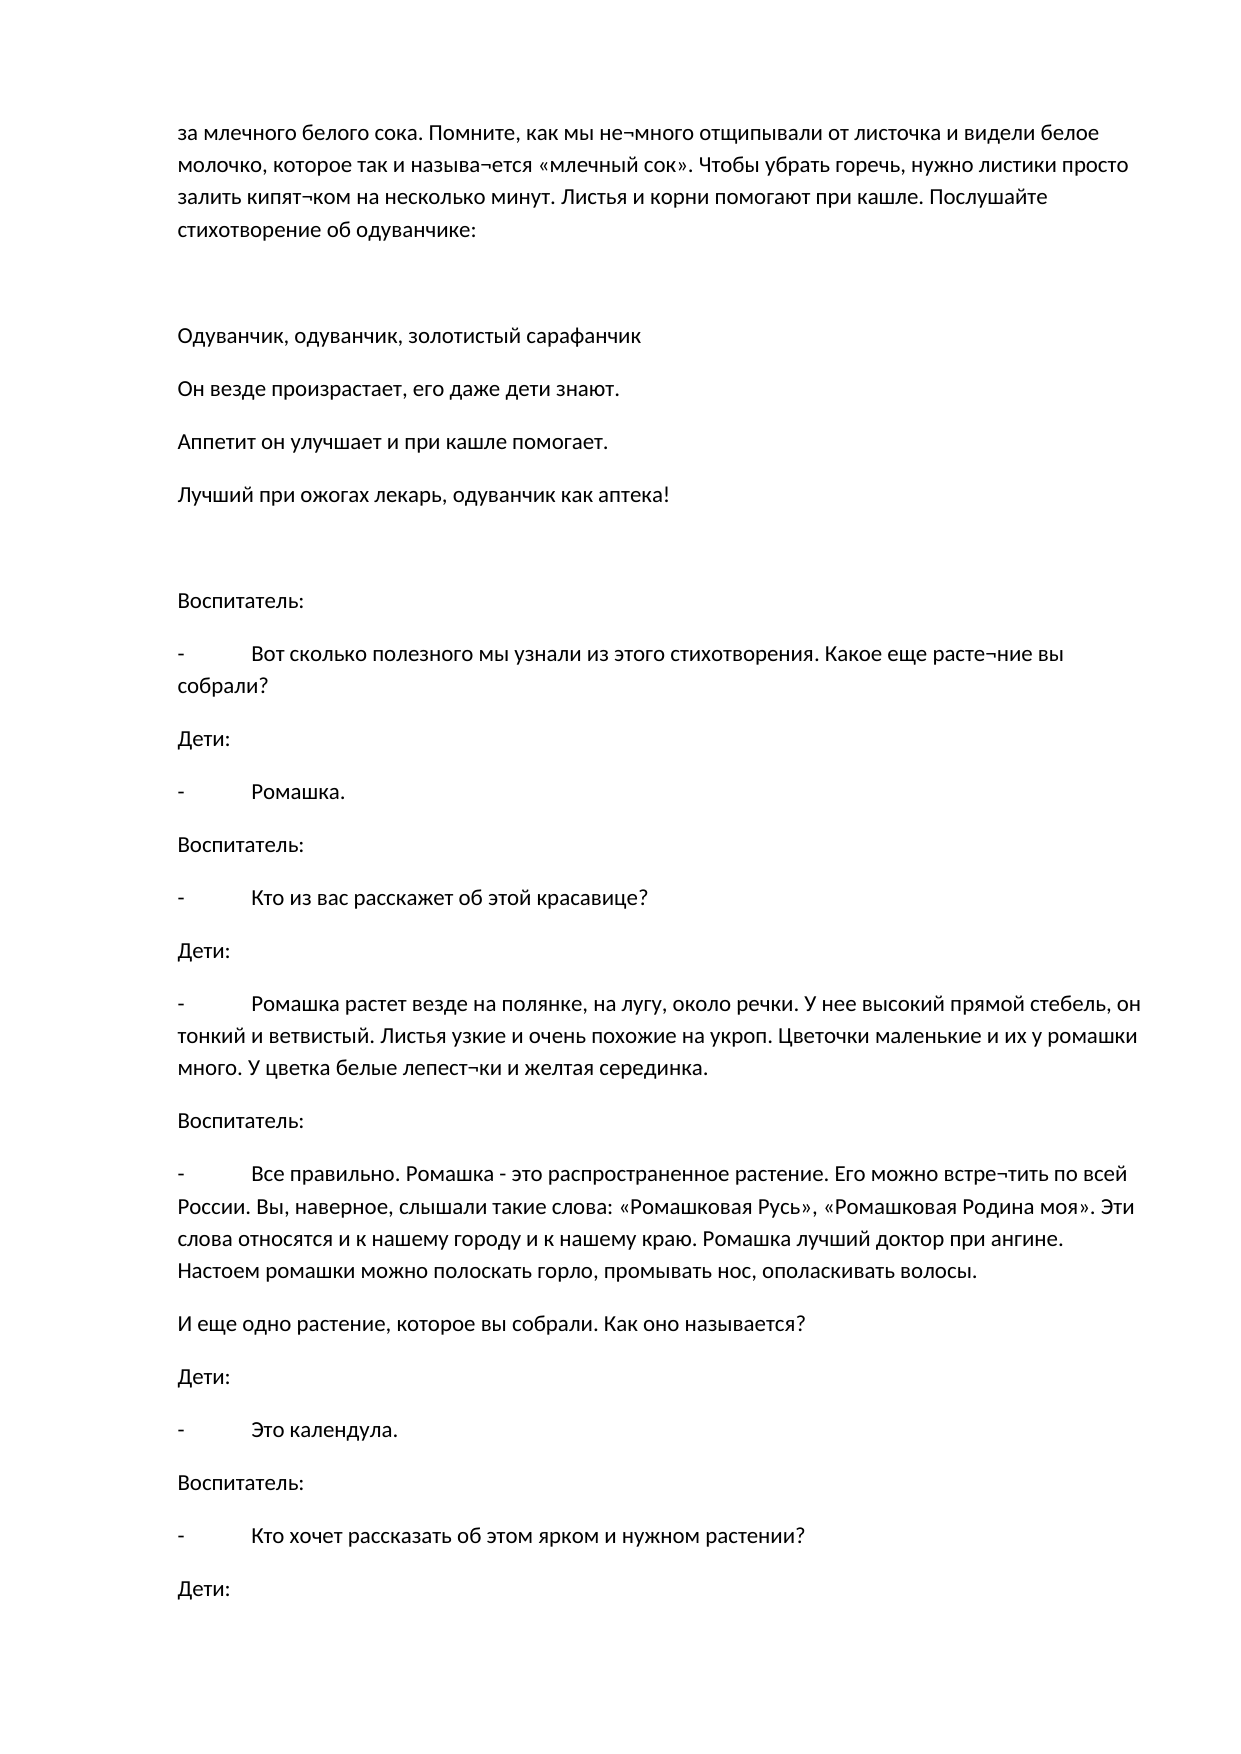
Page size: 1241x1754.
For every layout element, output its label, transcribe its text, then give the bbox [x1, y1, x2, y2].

text Дети: [177, 936, 1152, 964]
text - Все правильно. Ромашка - это распространенное растение. Его можно встре¬тить по всей России. Вы, наверное, слышали такие слова: «Ромашковая Русь», «Ромашковая Родина моя». Эти слова относятся и к нашему городу и к нашему краю. Ромашка лучший доктор при ангине. Настоем ромашки можно полоскать горло, промывать нос, ополаскивать волосы. [177, 1159, 1152, 1284]
text Воспитатель: [177, 586, 1152, 614]
text - Кто из вас расскажет об этой красавице? [177, 883, 1152, 911]
text И еще одно растение, которое вы собрали. Как оно называется? [177, 1309, 1152, 1337]
text Дети: [177, 1362, 1152, 1390]
text Воспитатель: [177, 1468, 1152, 1496]
text - Вот сколько полезного мы узнали из этого стихотворения. Какое еще расте¬ние вы собрали? [177, 639, 1152, 699]
text - Ромашка. [177, 777, 1152, 805]
text Аппетит он улучшает и при кашле помогает. [177, 427, 1152, 455]
text Дети: [177, 1574, 1152, 1602]
text Одуванчик, одуванчик, золотистый сарафанчик [177, 321, 1152, 349]
text Лучший при ожогах лекарь, одуванчик как аптека! [177, 480, 1152, 508]
text Воспитатель: [177, 830, 1152, 858]
text - Ромашка растет везде на полянке, на лугу, около речки. У нее высокий прямой стебель, он тонкий и ветвистый. Листья узкие и очень похожие на укроп. Цветочки маленькие и их у ромашки много. У цветка белые лепест¬ки и желтая серединка. [177, 989, 1152, 1082]
text - Это календула. [177, 1415, 1152, 1443]
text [177, 118, 1152, 243]
text Воспитатель: [177, 1107, 1152, 1134]
text Дети: [177, 724, 1152, 752]
text - Кто хочет рассказать об этом ярком и нужном растении? [177, 1521, 1152, 1549]
text Он везде произрастает, его даже дети знают. [177, 374, 1152, 402]
